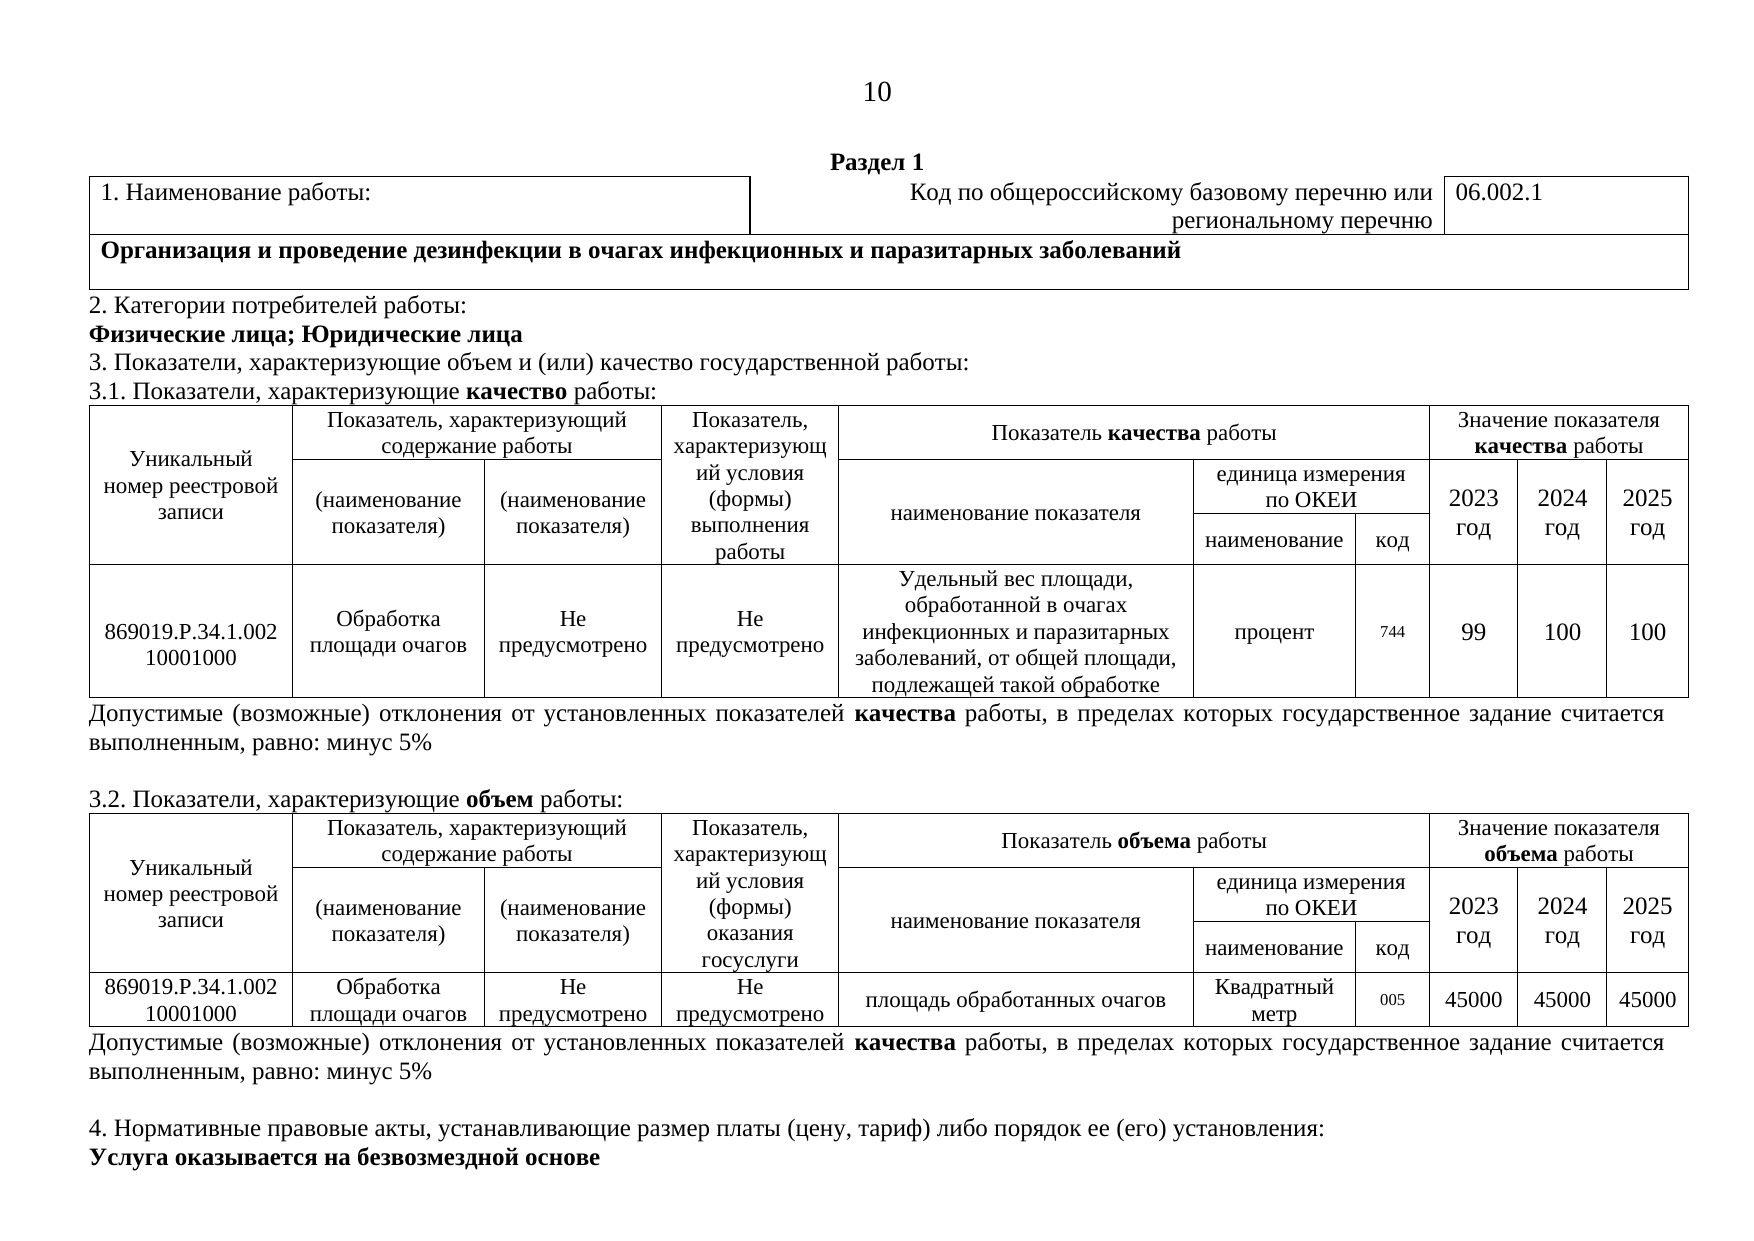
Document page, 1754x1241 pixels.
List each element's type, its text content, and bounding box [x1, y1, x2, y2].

table_cell 45000 [1607, 973, 1688, 1026]
table_cell Не предусмотрено [485, 973, 661, 1026]
text 3.2. Показатели, характеризующие объем работы: [89, 784, 1665, 813]
table_cell Организация и проведение дезинфекции в очагах инфекционных и паразитарных заболеваний [90, 235, 1688, 289]
table_cell (наименование показателя) [485, 868, 661, 972]
table_cell Не предусмотрено [662, 565, 838, 697]
table_cell (наименование показателя) [293, 460, 484, 564]
table_cell наименование показателя [839, 868, 1193, 972]
table_header Показатель качества работы [839, 406, 1429, 459]
table_cell 100 [1607, 565, 1688, 697]
table_cell Удельный вес площади, обработанной в очагах инфекционных и паразитарных заболеваний, от общей площади, подлежащей такой обработке [839, 565, 1193, 697]
table_header Показатель, характеризующий условия (формы) выполнения работы [662, 406, 838, 564]
table_cell (наименование показателя) [293, 868, 484, 972]
text 2. Категории потребителей работы: [89, 290, 1665, 319]
text Услуга оказывается на безвозмездной основе [89, 1142, 1665, 1171]
text 4. Нормативные правовые акты, устанавливающие размер платы (цену, тариф) либо порядок ее (его) установления: [89, 1113, 1665, 1142]
table_cell наименование [1194, 922, 1355, 972]
table_cell 45000 [1518, 973, 1606, 1026]
table_cell (наименование показателя) [485, 460, 661, 564]
table_header Код по общероссийскому базовому перечню или региональному перечню [751, 176, 1444, 234]
table_header 1. Наименование работы: [90, 177, 749, 234]
table_cell 869019.P.34.1.00210001000 [90, 973, 292, 1026]
table_cell 869019.P.34.1.00210001000 [90, 565, 292, 697]
text Допустимые (возможные) отклонения от установленных показателей качества работы, в пределах которых государственное задание считается выполненным, равно: минус 5% [89, 698, 1665, 756]
table_cell 2025 год [1607, 868, 1688, 972]
table_cell наименование показателя [839, 460, 1193, 564]
table_cell 2024 год [1518, 868, 1606, 972]
text 3.1. Показатели, характеризующие качество работы: [89, 376, 1665, 405]
table_cell 2023 год [1430, 460, 1517, 564]
table_cell единица измерения по ОКЕИ [1194, 868, 1429, 921]
table_cell площадь обработанных очагов [839, 973, 1193, 1026]
table_cell процент [1194, 565, 1355, 697]
table_header Показатель, характеризующий содержание работы [293, 814, 661, 867]
table_header Уникальный номер реестровой записи [90, 406, 292, 564]
table_header Показатель, характеризующий условия (формы) оказания госуслуги [662, 814, 838, 972]
text Допустимые (возможные) отклонения от установленных показателей качества работы, в пределах которых государственное задание считается выполненным, равно: минус 5% [89, 1027, 1665, 1084]
table_cell 2025 год [1607, 460, 1688, 564]
table_cell Не предусмотрено [485, 565, 661, 697]
table_header 06.002.1 [1445, 177, 1688, 234]
table_cell 2024 год [1518, 460, 1606, 564]
table_cell код [1356, 922, 1429, 972]
table_cell наименование [1194, 514, 1355, 564]
table_header Уникальный номер реестровой записи [90, 814, 292, 972]
table_cell 744 [1356, 565, 1429, 697]
table_header Значение показателя объема работы [1430, 814, 1688, 867]
text 3. Показатели, характеризующие объем и (или) качество государственной работы: [89, 347, 1665, 376]
table_cell 45000 [1430, 973, 1517, 1026]
table_cell Квадратный метр [1194, 973, 1355, 1026]
table_cell Обработка площади очагов [293, 973, 484, 1026]
table_header Показатель, характеризующий содержание работы [293, 406, 661, 459]
table_cell код [1356, 514, 1429, 564]
table_header Показатель объема работы [839, 814, 1429, 867]
table_cell Обработка площади очагов [293, 565, 484, 697]
table_cell Не предусмотрено [662, 973, 838, 1026]
table_header Значение показателя качества работы [1430, 406, 1688, 459]
table_cell 100 [1518, 565, 1606, 697]
table_cell 2023 год [1430, 868, 1517, 972]
table_cell единица измерения по ОКЕИ [1194, 460, 1429, 512]
table_cell 005 [1356, 973, 1429, 1026]
table_cell 99 [1430, 565, 1517, 697]
text Раздел 1 [89, 147, 1665, 176]
text Физические лица; Юридические лица [89, 319, 1665, 347]
